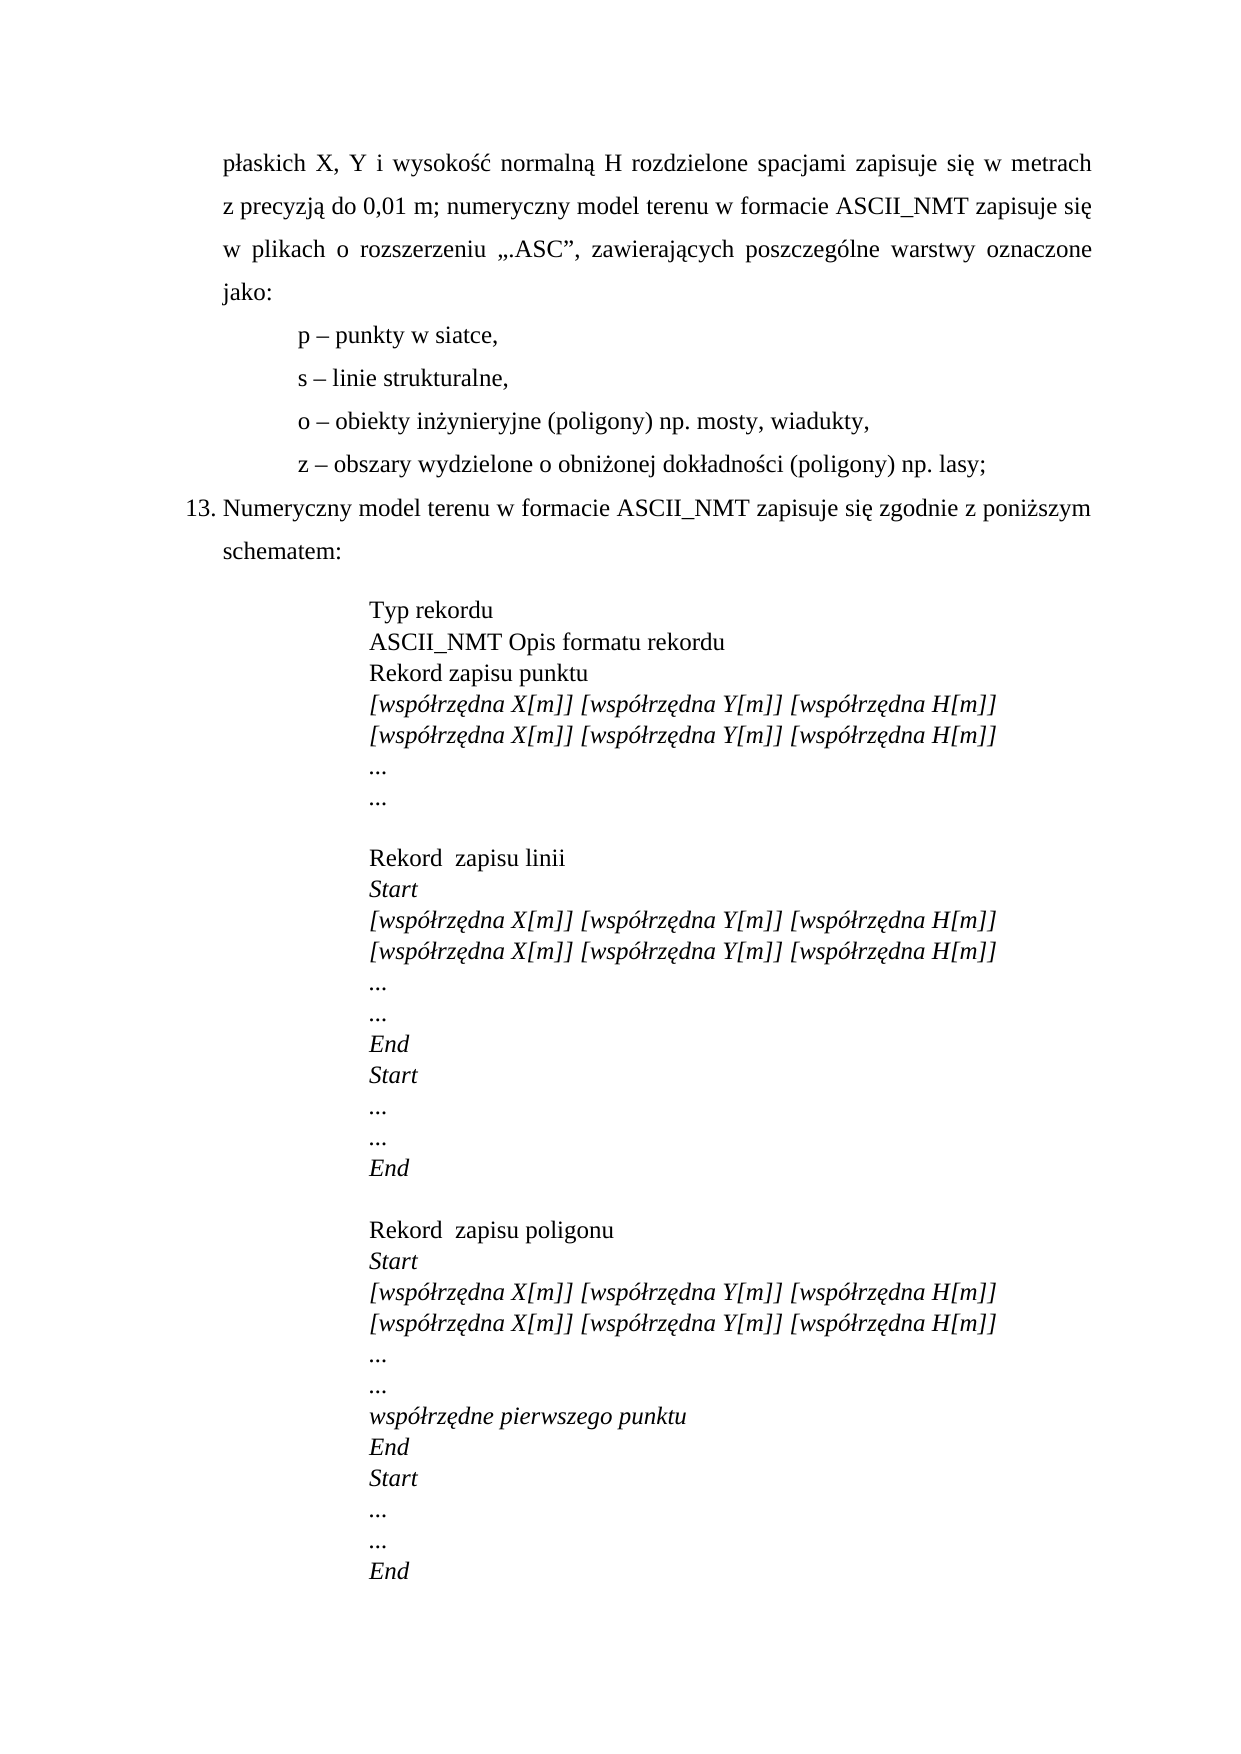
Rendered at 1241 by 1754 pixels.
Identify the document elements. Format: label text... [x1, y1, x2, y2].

text Typ rekordu [369, 596, 1093, 624]
text ... [369, 1525, 1093, 1554]
text [współrzędna X[m]] [współrzędna Y[m]] [współrzędna H[m]] [369, 689, 1093, 717]
text ... [369, 751, 1093, 779]
text Rekord zapisu punktu [369, 658, 1093, 686]
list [185, 148, 1093, 306]
text [współrzędna X[m]] [współrzędna Y[m]] [współrzędna H[m]] [369, 1277, 1093, 1306]
text ... [369, 1339, 1093, 1368]
list Numeryczny model terenu w formacie ASCII_NMT zapisuje się zgodnie z poniższym schematem: [185, 493, 1093, 564]
list o – obiekty inżynieryjne (poligony) np. mosty, wiadukty, [298, 406, 1093, 435]
list s – linie strukturalne, [298, 363, 1093, 392]
list p – punkty w siatce, [298, 320, 1093, 349]
text ... [369, 1091, 1093, 1120]
text Rekord zapisu linii [369, 843, 1093, 872]
text ... [369, 998, 1093, 1027]
text [współrzędna X[m]] [współrzędna Y[m]] [współrzędna H[m]] [369, 1308, 1093, 1337]
text End [369, 1556, 1093, 1585]
text End [369, 1029, 1093, 1058]
text [współrzędna X[m]] [współrzędna Y[m]] [współrzędna H[m]] [369, 936, 1093, 965]
text Start [369, 874, 1093, 903]
text Start [369, 1060, 1093, 1089]
text ... [369, 1370, 1093, 1399]
text [współrzędna X[m]] [współrzędna Y[m]] [współrzędna H[m]] [369, 905, 1093, 934]
text End [369, 1153, 1093, 1182]
text ... [369, 782, 1093, 811]
text ASCII_NMT Opis formatu rekordu [369, 627, 1093, 655]
text [współrzędna X[m]] [współrzędna Y[m]] [współrzędna H[m]] [369, 720, 1093, 748]
text ... [369, 1494, 1093, 1523]
list z – obszary wydzielone o obniżonej dokładności (poligony) np. lasy; [298, 449, 1093, 478]
text ... [369, 1122, 1093, 1151]
text End [369, 1432, 1093, 1461]
text Start [369, 1246, 1093, 1274]
text Start [369, 1463, 1093, 1492]
text ... [369, 967, 1093, 996]
text Rekord zapisu poligonu [369, 1215, 1093, 1243]
text współrzędne pierwszego punktu [369, 1401, 1093, 1430]
